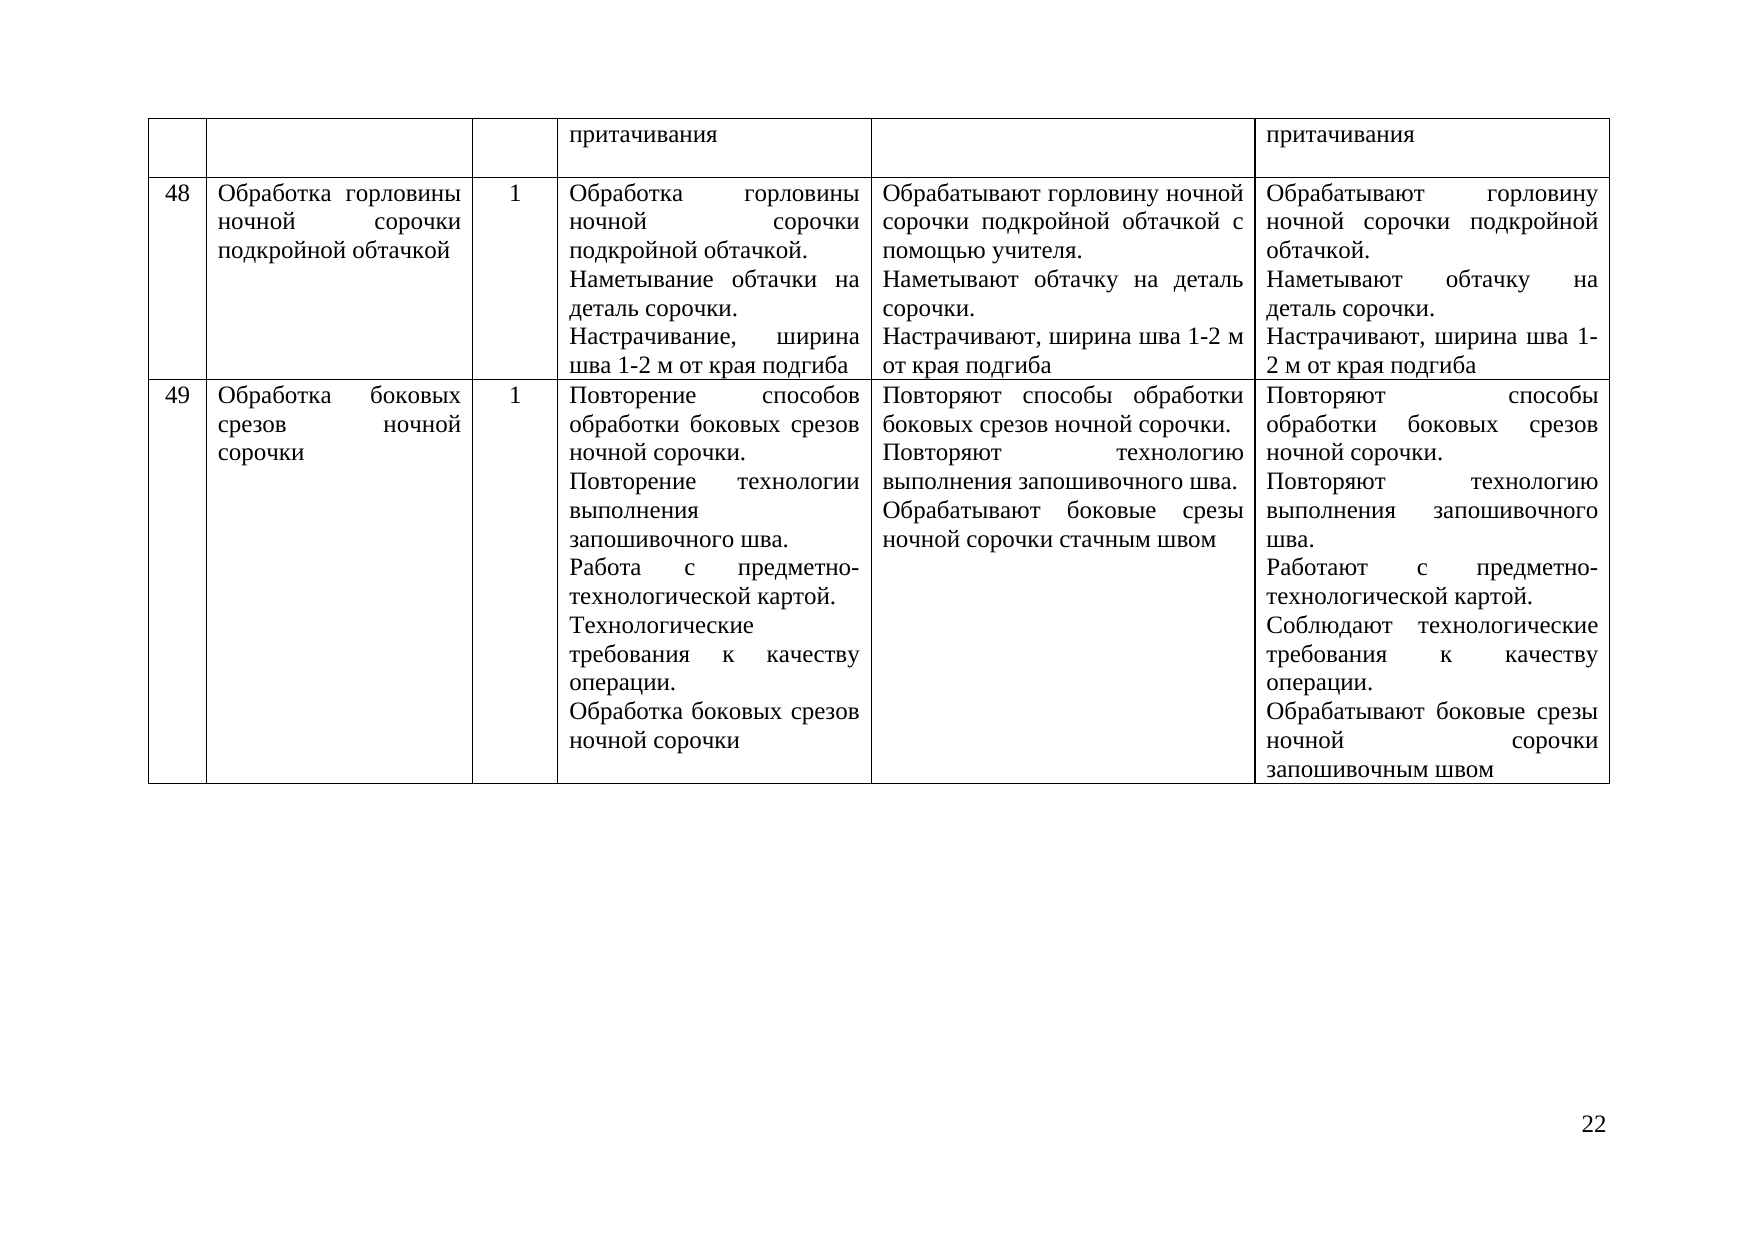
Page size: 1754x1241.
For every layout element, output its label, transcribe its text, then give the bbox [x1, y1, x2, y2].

table_cell Повторяют способы обработки боковых срезов ночной сорочки. Повторяют технологию выполнения запошивочного шва. Обрабатывают боковые срезы ночной сорочки стачным швом [872, 380, 1254, 782]
table_cell Обрабатывают горловину ночной сорочки подкройной обтачкой с помощью учителя. Наметывают обтачку на деталь сорочки. Настрачивают, ширина шва 1-2 м от края подгиба [872, 178, 1254, 379]
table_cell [872, 119, 1254, 177]
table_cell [207, 119, 472, 177]
table_cell Обработка горловины ночной сорочки подкройной обтачкой [207, 178, 472, 379]
table_cell 1 [473, 178, 557, 379]
table_cell 48 [149, 178, 206, 379]
table_cell Повторение способов обработки боковых срезов ночной сорочки. Повторение технологии выполнения запошивочного шва. Работа с предметно-технологической картой. Технологические требования к качеству операции. Обработка боковых срезов ночной сорочки [558, 380, 871, 782]
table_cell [558, 119, 871, 177]
table_cell Повторяют способы обработки боковых срезов ночной сорочки. Повторяют технологию выполнения запошивочного шва. Работают с предметно-технологической картой. Соблюдают технологические требования к качеству операции. Обрабатывают боковые срезы ночной сорочки запошивочным швом [1256, 380, 1609, 782]
table_cell Обработка боковых срезов ночной сорочки [207, 380, 472, 782]
table_cell Обработка горловины ночной сорочки подкройной обтачкой. Наметывание обтачки на деталь сорочки. Настрачивание, ширина шва 1-2 м от края подгиба [558, 178, 871, 379]
table_cell 1 [473, 380, 557, 782]
table_cell 1 [473, 119, 557, 177]
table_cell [1256, 119, 1609, 177]
table_cell 47 [149, 119, 206, 177]
table_cell 49 [149, 380, 206, 782]
table_cell Обрабатывают горловину ночной сорочки подкройной обтачкой. Наметывают обтачку на деталь сорочки. Настрачивают, ширина шва 1-2 м от края подгиба [1256, 178, 1609, 379]
